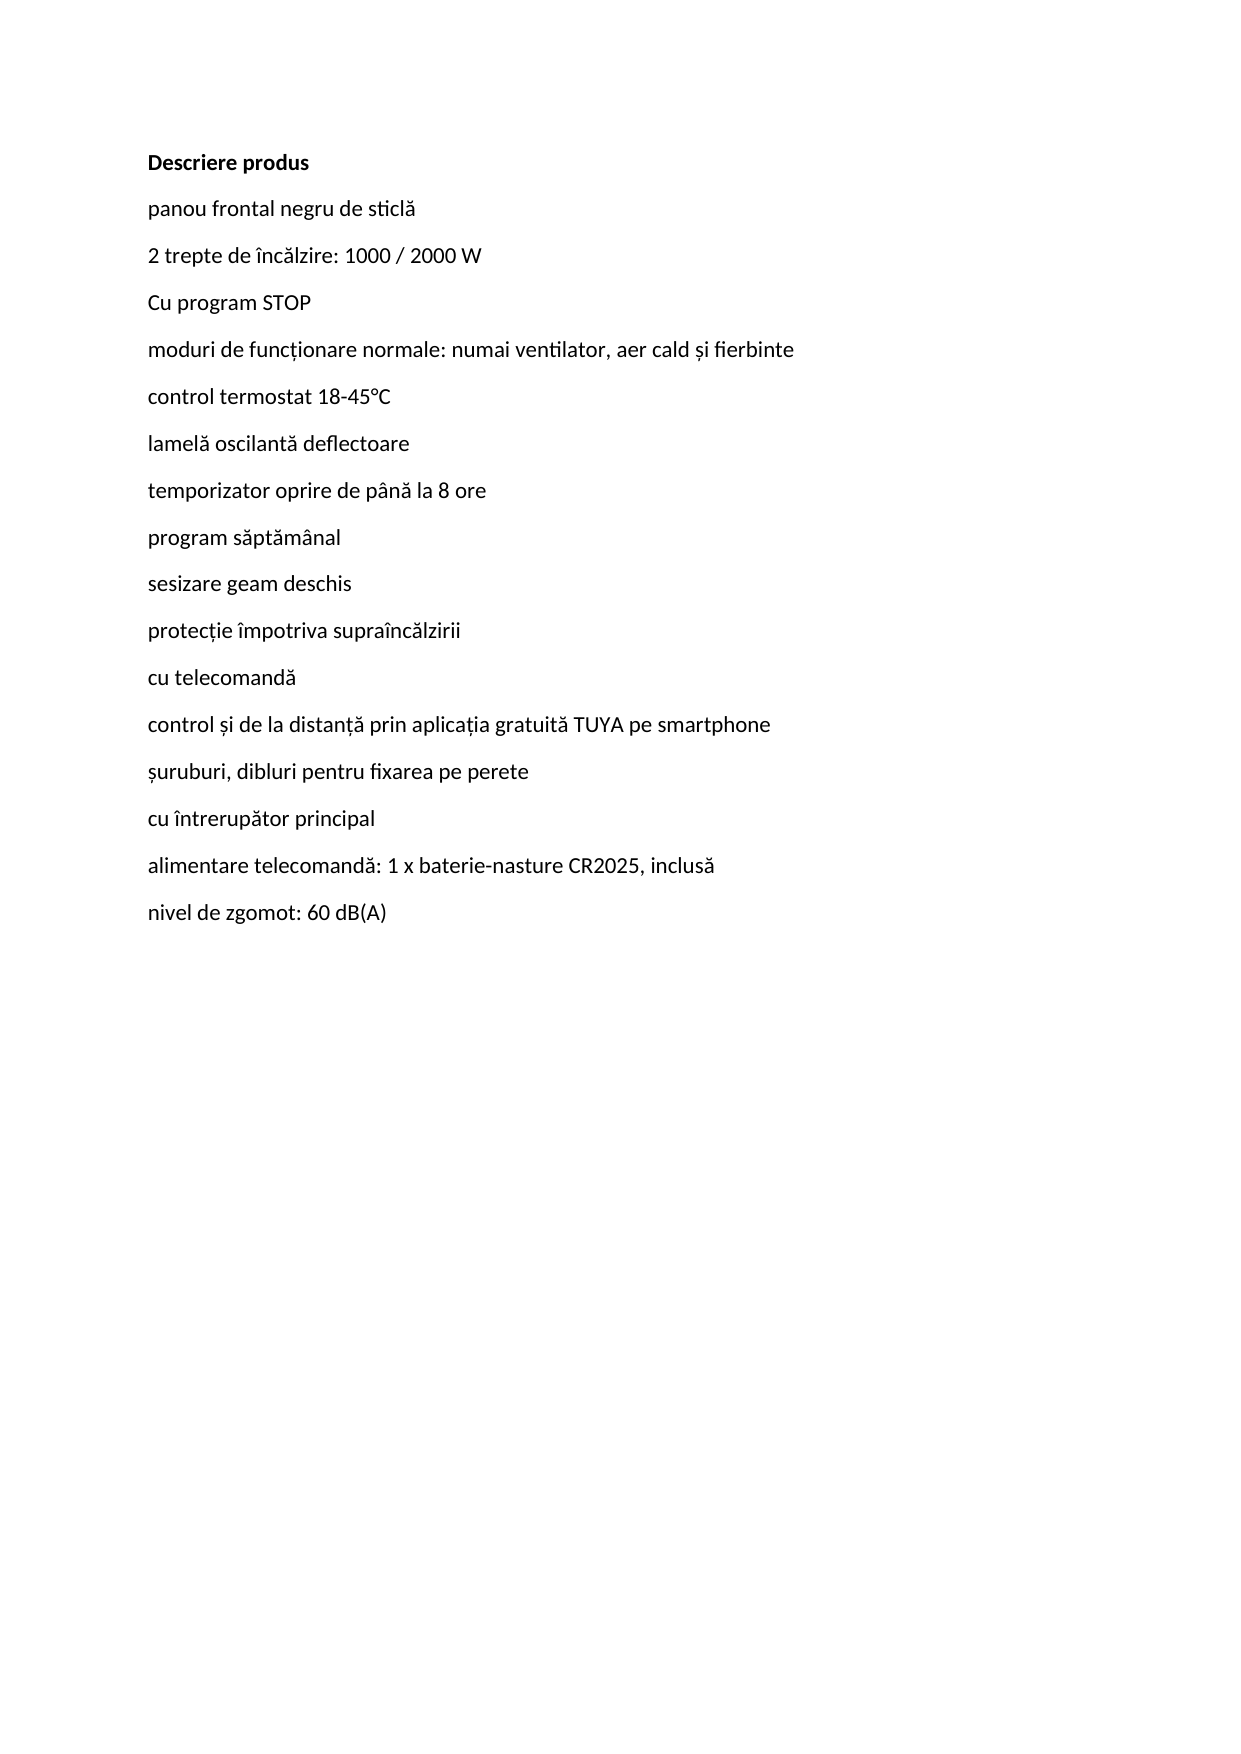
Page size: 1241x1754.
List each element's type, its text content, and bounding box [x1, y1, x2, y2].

text Cu program STOP [148, 288, 1093, 316]
text moduri de funcționare normale: numai ventilator, aer cald și fierbinte [148, 335, 1093, 363]
text panou frontal negru de sticlă [148, 194, 1093, 222]
text cu întrerupător principal [148, 804, 1093, 832]
text program săptămânal [148, 523, 1093, 551]
text sesizare geam deschis [148, 569, 1093, 597]
text cu telecomandă [148, 663, 1093, 691]
text control și de la distanță prin aplicația gratuită TUYA pe smartphone [148, 710, 1093, 738]
text protecție împotriva supraîncălzirii [148, 616, 1093, 644]
text control termostat 18-45°C [148, 382, 1093, 410]
text Descriere produs [148, 148, 1093, 176]
text lamelă oscilantă deflectoare [148, 429, 1093, 457]
text alimentare telecomandă: 1 x baterie-nasture CR2025, inclusă [148, 851, 1093, 879]
text 2 trepte de încălzire: 1000 / 2000 W [148, 241, 1093, 269]
text temporizator oprire de până la 8 ore [148, 476, 1093, 504]
text șuruburi, dibluri pentru fixarea pe perete [148, 757, 1093, 785]
text nivel de zgomot: 60 dB(A) [148, 898, 1093, 926]
